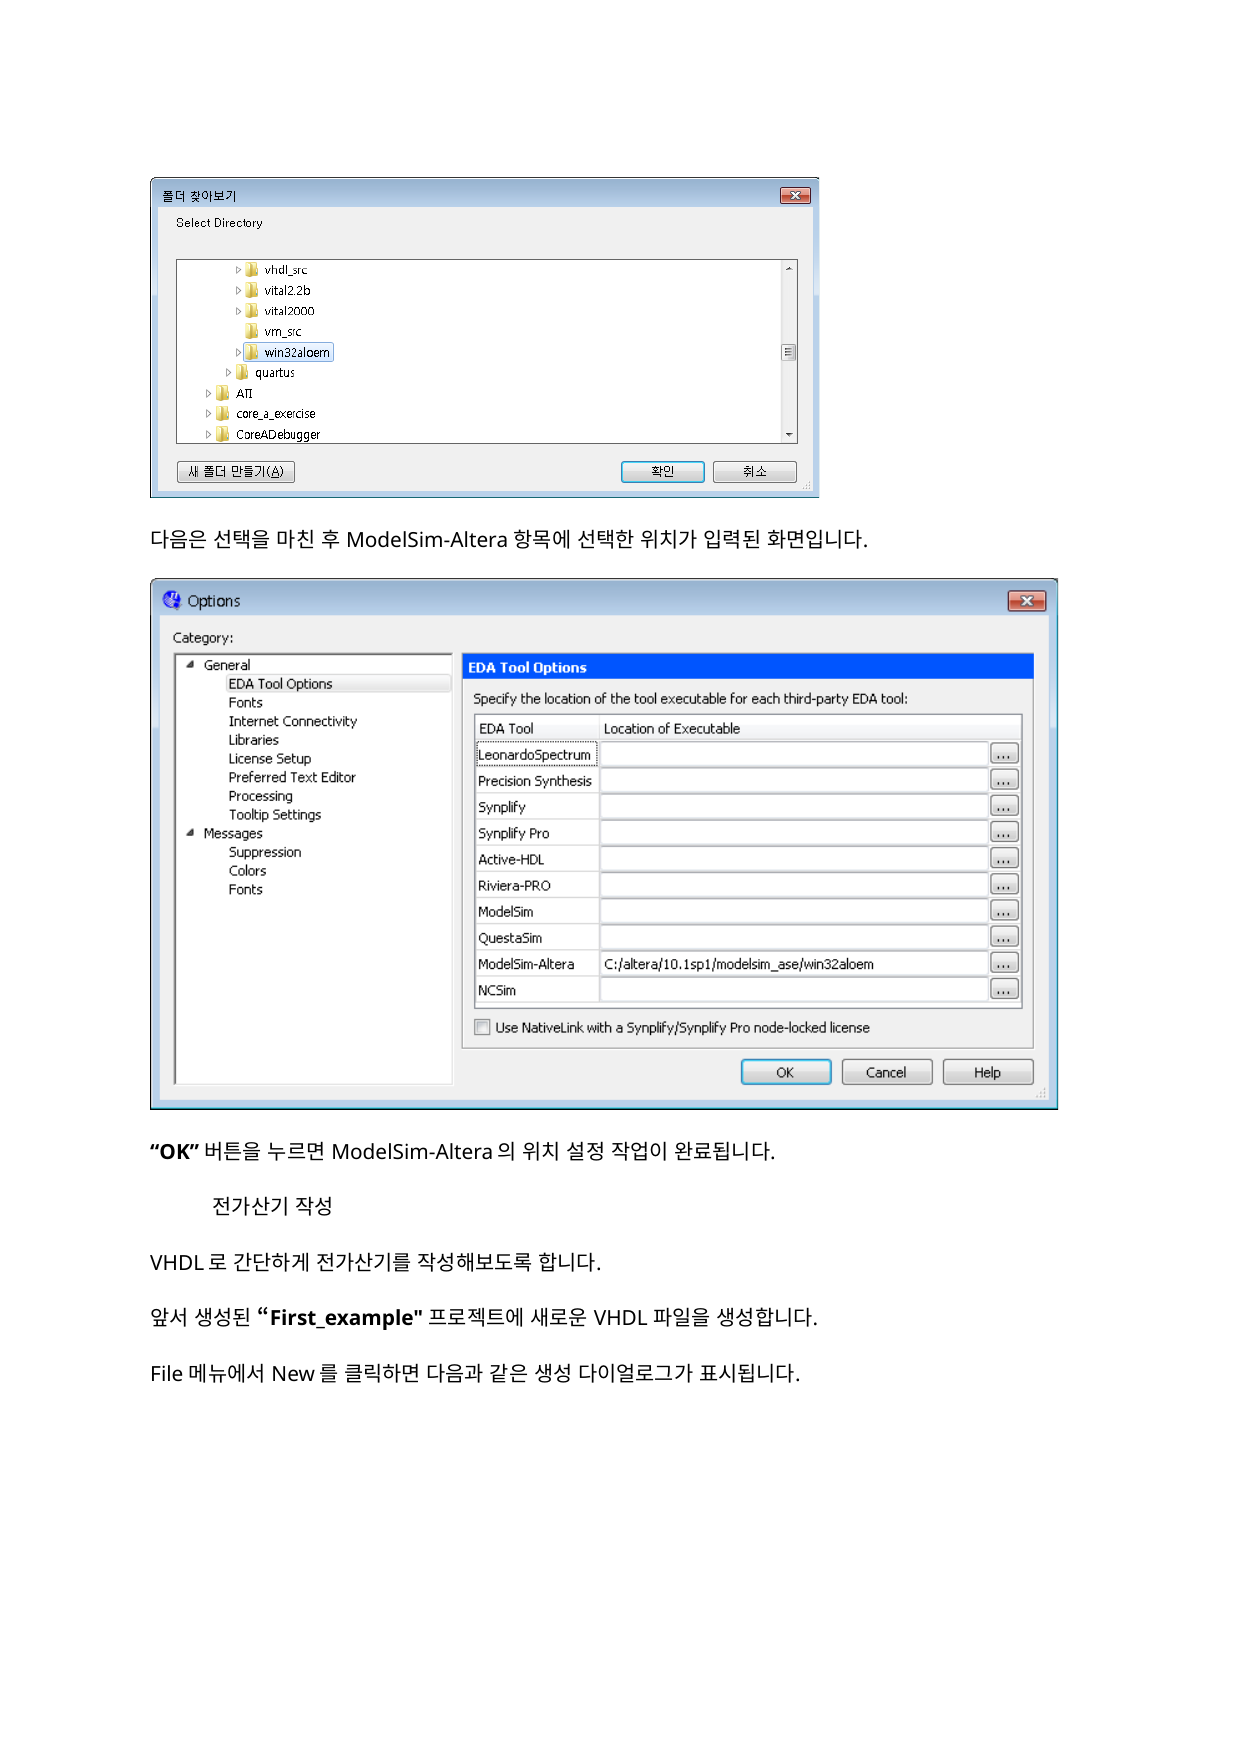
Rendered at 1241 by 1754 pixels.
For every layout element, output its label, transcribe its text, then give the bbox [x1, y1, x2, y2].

subtitle 전가산기 작성 [212, 1191, 1090, 1221]
picture [150, 578, 1059, 1110]
text “OK” 버튼을 누르면 ModelSim-Altera의 위치 설정 작업이 완료됩니다. [150, 1135, 1090, 1165]
text 다음은 선택을 마친 후 ModelSim-Altera 항목에 선택한 위치가 입력된 화면입니다. [150, 523, 1090, 553]
text 앞서 생성된 “First_example" 프로젝트에 새로운 VHDL 파일을 생성합니다. [150, 1302, 1090, 1332]
picture [150, 177, 820, 498]
text File 메뉴에서 New를 클릭하면 다음과 같은 생성 다이얼로그가 표시됩니다. [150, 1357, 1090, 1388]
text VHDL로 간단하게 전가산기를 작성해보도록 합니다. [150, 1246, 1090, 1276]
